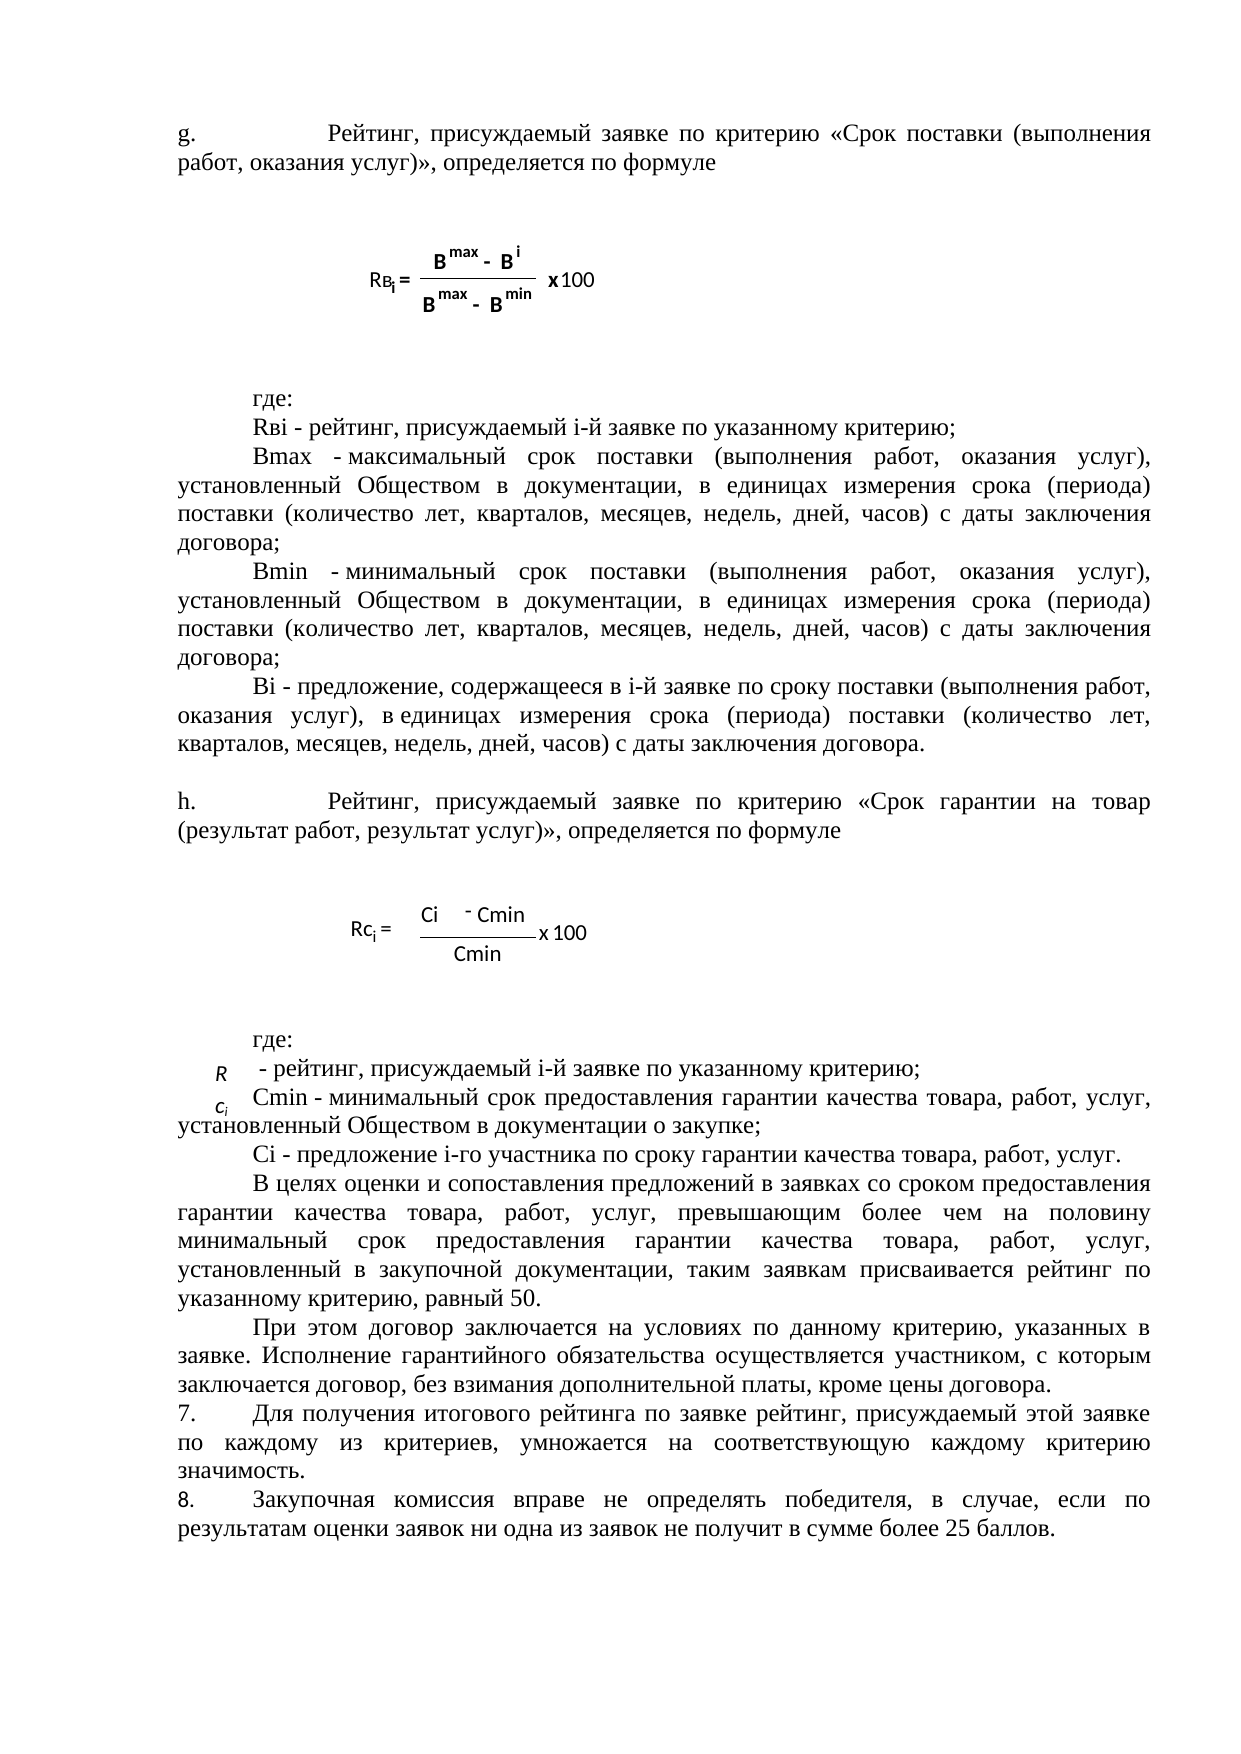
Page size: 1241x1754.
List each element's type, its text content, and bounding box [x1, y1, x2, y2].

text Вmin - минимальный срок поставки (выполнения работ, оказания услуг), установленный Обществом в документации, в единицах измерения срока (периода) поставки (количество лет, кварталов, месяцев, недель, дней, часов) с даты заключения договора; [177, 556, 1152, 671]
text Вmax - максимальный срок поставки (выполнения работ, оказания услуг), установленный Обществом в документации, в единицах измерения срока (периода) поставки (количество лет, кварталов, месяцев, недель, дней, часов) с даты заключения договора; [177, 441, 1152, 556]
list Закупочная комиссия вправе не определять победителя, в случае, если по результатам оценки заявок ни одна из заявок не получит в сумме более 25 баллов. [177, 1484, 1152, 1542]
text При этом договор заключается на условиях по данному критерию, указанных в заявке. Исполнение гарантийного обязательства осуществляется участником, с которым заключается договор, без взимания дополнительной платы, кроме цены договора. [177, 1312, 1152, 1398]
text где: [177, 1024, 1152, 1053]
text - рейтинг, присуждаемый i-й заявке по указанному критерию; [177, 1053, 1152, 1082]
text В целях оценки и сопоставления предложений в заявках со сроком предоставления гарантии качества товара, работ, услуг, превышающим более чем на половину минимальный срок предоставления гарантии качества товара, работ, услуг, установленный в закупочной документации, таким заявкам присваивается рейтинг по указанному критерию, равный 50. [177, 1168, 1152, 1312]
list Для получения итогового рейтинга по заявке рейтинг, присуждаемый этой заявке по каждому из критериев, умножается на соответствующую каждому критерию значимость. [177, 1398, 1152, 1484]
text Вi - предложение, содержащееся в i-й заявке по сроку поставки (выполнения работ, оказания услуг), в единицах измерения срока (периода) поставки (количество лет, кварталов, месяцев, недель, дней, часов) с даты заключения договора. [177, 671, 1152, 757]
list Рейтинг, присуждаемый заявке по критерию «Срок поставки (выполнения работ, оказания услуг)», определяется по формуле [177, 118, 1152, 176]
list Рейтинг, присуждаемый заявке по критерию «Срок гарантии на товар (результат работ, результат услуг)», определяется по формуле [177, 786, 1152, 843]
text Rвi - рейтинг, присуждаемый i-й заявке по указанному критерию; [252, 412, 1152, 441]
text Ci - предложение i-го участника по сроку гарантии качества товара, работ, услуг. [177, 1139, 1152, 1168]
text где: [177, 383, 1152, 412]
text Cmin - минимальный срок предоставления гарантии качества товара, работ, услуг, установленный Обществом в документации о закупке; [177, 1082, 1152, 1139]
